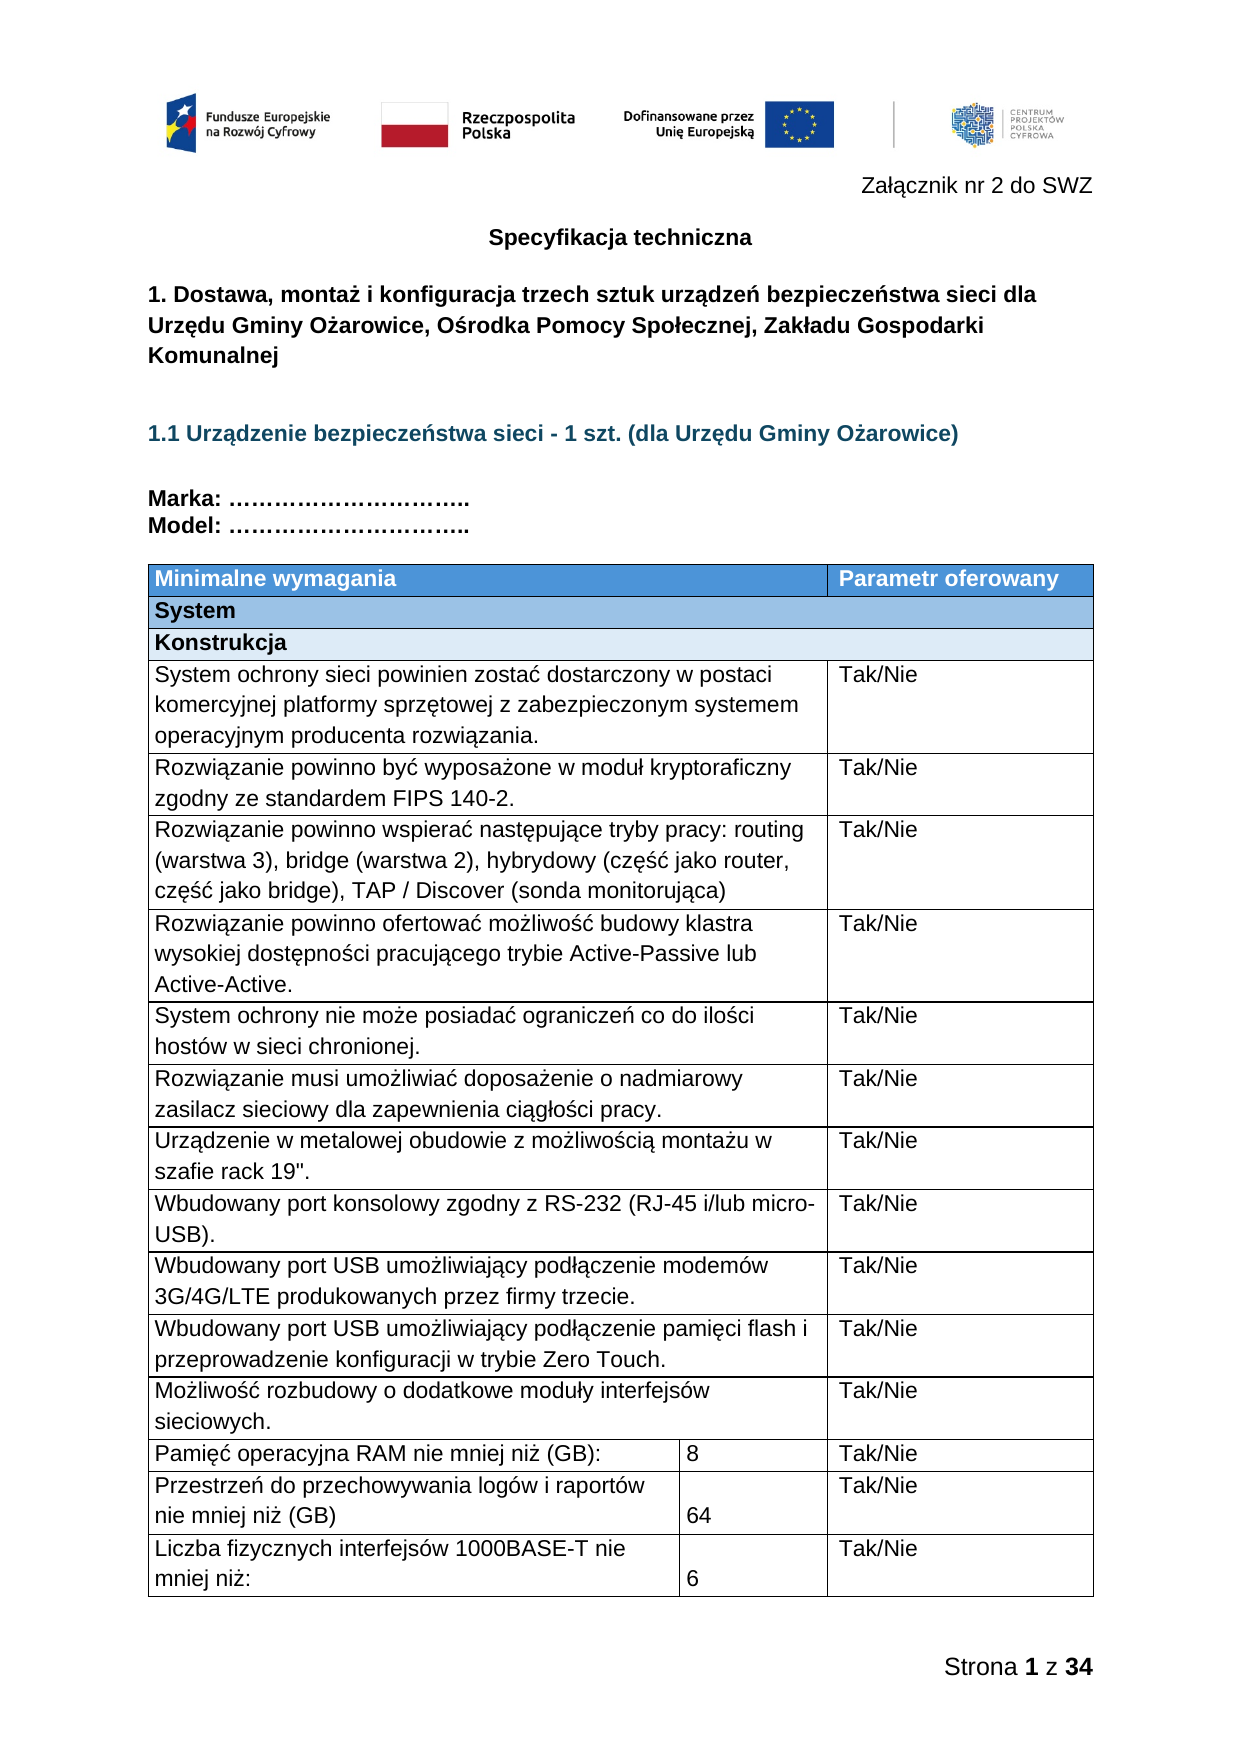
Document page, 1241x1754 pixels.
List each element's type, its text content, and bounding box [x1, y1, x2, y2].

table_cell System ochrony sieci powinien zostać dostarczony w postaci komercyjnej platformy sprzętowej z zabezpieczonym systemem operacyjnym producenta rozwiązania. [149, 661, 827, 753]
table_cell Rozwiązanie powinno być wyposażone w moduł kryptoraficzny zgodny ze standardem FIPS 140-2. [149, 754, 827, 815]
table_cell 8 [680, 1440, 827, 1471]
table_cell Tak/Nie [828, 816, 1093, 908]
table_cell Tak/Nie [828, 1128, 1093, 1189]
table_cell Wbudowany port konsolowy zgodny z RS-232 (RJ-45 i/lub micro-USB). [149, 1190, 827, 1251]
table_cell Rozwiązanie powinno wspierać następujące tryby pracy: routing (warstwa 3), bridge (warstwa 2), hybrydowy (część jako router, część jako bridge), TAP / Discover (sonda monitorująca) [149, 816, 827, 908]
table_cell Tak/Nie [828, 754, 1093, 815]
text Model: ………………………….. [148, 512, 1093, 538]
table_cell Wbudowany port USB umożliwiający podłączenie modemów 3G/4G/LTE produkowanych przez firmy trzecie. [149, 1253, 827, 1314]
table_cell Tak/Nie [828, 1065, 1093, 1126]
table_header Parametr oferowany [828, 565, 1093, 596]
table_cell Liczba fizycznych interfejsów 1000BASE-T nie mniej niż: [149, 1535, 679, 1596]
table_cell Przestrzeń do przechowywania logów i raportów nie mniej niż (GB) [149, 1472, 679, 1533]
table_cell Urządzenie w metalowej obudowie z możliwością montażu w szafie rack 19". [149, 1128, 827, 1189]
table_cell Wbudowany port USB umożliwiający podłączenie pamięci flash i przeprowadzenie konfiguracji w trybie Zero Touch. [149, 1315, 827, 1376]
table_cell 6 [680, 1535, 827, 1596]
subtitle 1.1 Urządzenie bezpieczeństwa sieci - 1 szt. (dla Urzędu Gminy Ożarowice) [148, 389, 1093, 446]
table_cell Tak/Nie [828, 1253, 1093, 1314]
table_cell Tak/Nie [828, 910, 1093, 1001]
subtitle 1. Dostawa, montaż i konfiguracja trzech sztuk urządzeń bezpieczeństwa sieci dla Urzędu Gminy Ożarowice, Ośrodka Pomocy Społecznej, Zakładu Gospodarki Komunalnej [148, 281, 1093, 369]
table_header Minimalne wymagania [149, 565, 827, 596]
table_cell Rozwiązanie powinno ofertować możliwość budowy klastra wysokiej dostępności pracującego trybie Active-Passive lub Active-Active. [149, 910, 827, 1001]
table_cell Tak/Nie [828, 1190, 1093, 1251]
table_cell Tak/Nie [828, 1003, 1093, 1064]
table_cell Tak/Nie [828, 661, 1093, 753]
table_cell Tak/Nie [828, 1535, 1093, 1596]
table_cell Tak/Nie [828, 1315, 1093, 1376]
text Marka: ………………………….. [148, 485, 1093, 512]
table_cell Możliwość rozbudowy o dodatkowe moduły interfejsów sieciowych. [149, 1378, 827, 1439]
title Załącznik nr 2 do SWZ [148, 172, 1093, 198]
table_cell Pamięć operacyjna RAM nie mniej niż (GB): [149, 1440, 679, 1471]
table_cell Rozwiązanie musi umożliwiać doposażenie o nadmiarowy zasilacz sieciowy dla zapewnienia ciągłości pracy. [149, 1065, 827, 1126]
table_cell System [149, 597, 1093, 628]
title Specyfikacja techniczna [148, 224, 1093, 251]
table_cell Tak/Nie [828, 1378, 1093, 1439]
table_cell Tak/Nie [828, 1440, 1093, 1471]
table_cell System ochrony nie może posiadać ograniczeń co do ilości hostów w sieci chronionej. [149, 1003, 827, 1064]
picture [147, 73, 1093, 172]
table_cell Konstrukcja [149, 629, 1093, 660]
table_cell 64 [680, 1472, 827, 1533]
table_cell Tak/Nie [828, 1472, 1093, 1533]
